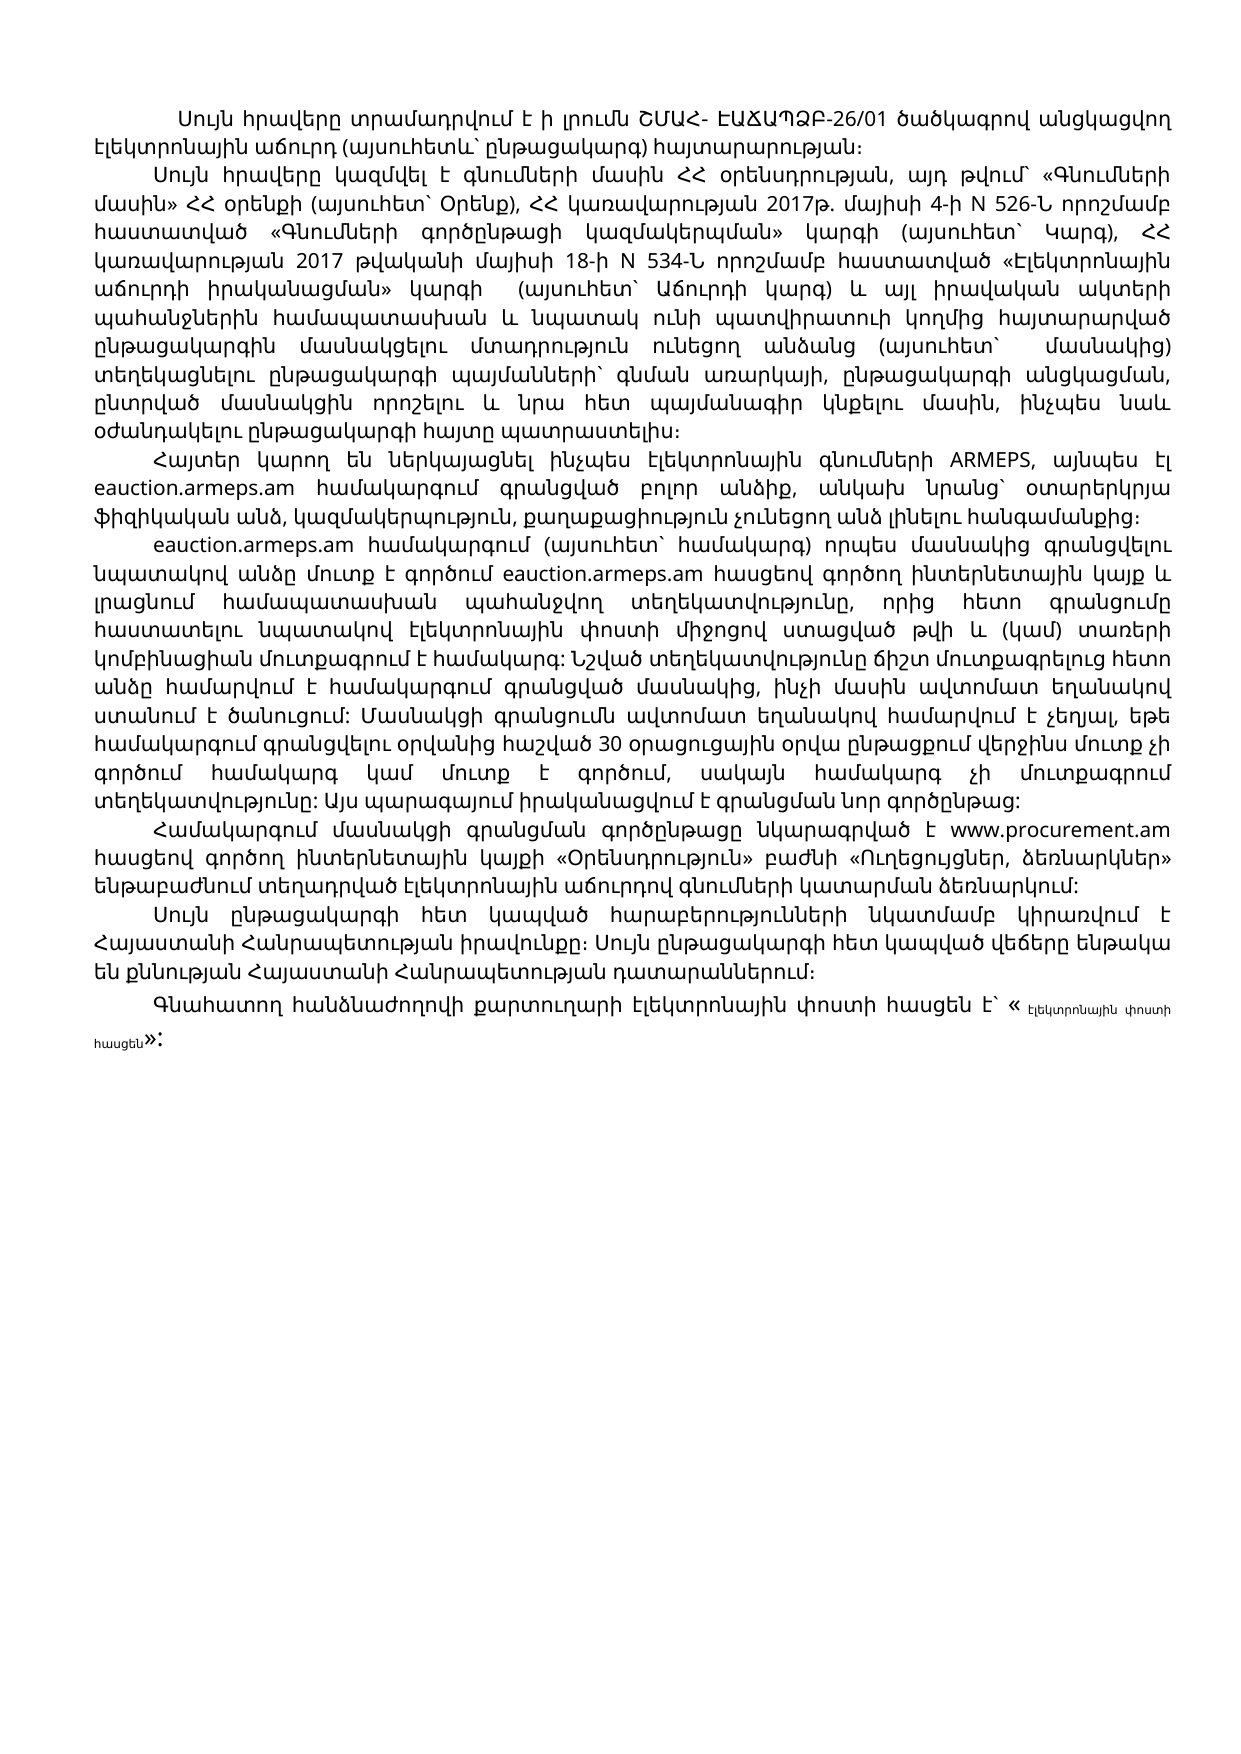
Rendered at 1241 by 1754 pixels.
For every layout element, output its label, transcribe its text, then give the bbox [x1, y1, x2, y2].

text Սույն հրավերը տրամադրվում է ի լրումն ՇՄԱՀ- ԷԱՃԱՊՁԲ-26/01 ծածկագրով անցկացվող էլեկտրոնային աճուրդ (այսուհետև` ընթացակարգ) հայտարարության։ [94, 104, 1171, 161]
text Գնահատող հանձնաժողովի քարտուղարի էլեկտրոնային փոստի հասցեն է` « էլեկտրոնային փոստի հասցեն»: [94, 985, 1171, 1053]
text Սույն հրավերը կազմվել է գնումների մասին ՀՀ օրենսդրության, այդ թվում` «Գնումների մասին» ՀՀ օրենքի (այսուհետ` Օրենք), ՀՀ կառավարության 2017թ. մայիսի 4-ի N 526-Ն որոշմամբ հաստատված «Գնումների գործընթացի կազմակերպման» կարգի (այսուհետ` Կարգ), ՀՀ կառավարության 2017 թվականի մայիսի 18-ի N 534-Ն որոշմամբ հաստատված «Էլեկտրոնային աճուրդի իրականացման» կարգի (այսուհետ` Աճուրդի կարգ) և այլ իրավական ակտերի պահանջներին համապատասխան և նպատակ ունի պատվիրատուի կողմից հայտարարված ընթացակարգին մասնակցելու մտադրություն ունեցող անձանց (այսուհետ` մասնակից) տեղեկացնելու ընթացակարգի պայմանների` գնման առարկայի, ընթացակարգի անցկացման, ընտրված մասնակցին որոշելու և նրա հետ պայմանագիր կնքելու մասին, ինչպես նաև օժանդակելու ընթացակարգի հայտը պատրաստելիս։ [94, 161, 1171, 445]
text eauction.armeps.am համակարգում (այսուհետ` համակարգ) որպես մասնակից գրանցվելու նպատակով անձը մուտք է գործում eauction.armeps.am հասցեով գործող ինտերնետային կայք և լրացնում համապատասխան պահանջվող տեղեկատվությունը, որից հետո գրանցումը հաստատելու նպատակով էլեկտրոնային փոստի միջոցով ստացված թվի և (կամ) տառերի կոմբինացիան մուտքագրում է համակարգ: Նշված տեղեկատվությունը ճիշտ մուտքագրելուց հետո անձը համարվում է համակարգում գրանցված մասնակից, ինչի մասին ավտոմատ եղանակով ստանում է ծանուցում: Մասնակցի գրանցումն ավտոմատ եղանակով համարվում է չեղյալ, եթե համակարգում գրանցվելու օրվանից հաշված 30 օրացուցային օրվա ընթացքում վերջինս մուտք չի գործում համակարգ կամ մուտք է գործում, սակայն համակարգ չի մուտքագրում տեղեկատվությունը: Այս պարագայում իրականացվում է գրանցման նոր գործընթաց: [94, 530, 1171, 815]
text Սույն ընթացակարգի հետ կապված հարաբերությունների նկատմամբ կիրառվում է Հայաստանի Հանրապետության իրավունքը։ Սույն ընթացակարգի հետ կապված վեճերը ենթակա են քննության Հայաստանի Հանրապետության դատարաններում։ [94, 900, 1171, 985]
text Հայտեր կարող են ներկայացնել ինչպես էլեկտրոնային գնումների ARMEPS, այնպես էլ eauction.armeps.am համակարգում գրանցված բոլոր անձիք, անկախ նրանց` օտարերկրյա ֆիզիկական անձ, կազմակերպություն, քաղաքացիություն չունեցող անձ լինելու հանգամանքից։ [94, 445, 1171, 530]
text Համակարգում մասնակցի գրանցման գործընթացը նկարագրված է www.procurement.am հասցեով գործող ինտերնետային կայքի «Օրենսդրություն» բաժնի «Ուղեցույցներ, ձեռնարկներ» ենթաբաժնում տեղադրված էլեկտրոնային աճուրդով գնումների կատարման ձեռնարկում: [94, 815, 1171, 900]
